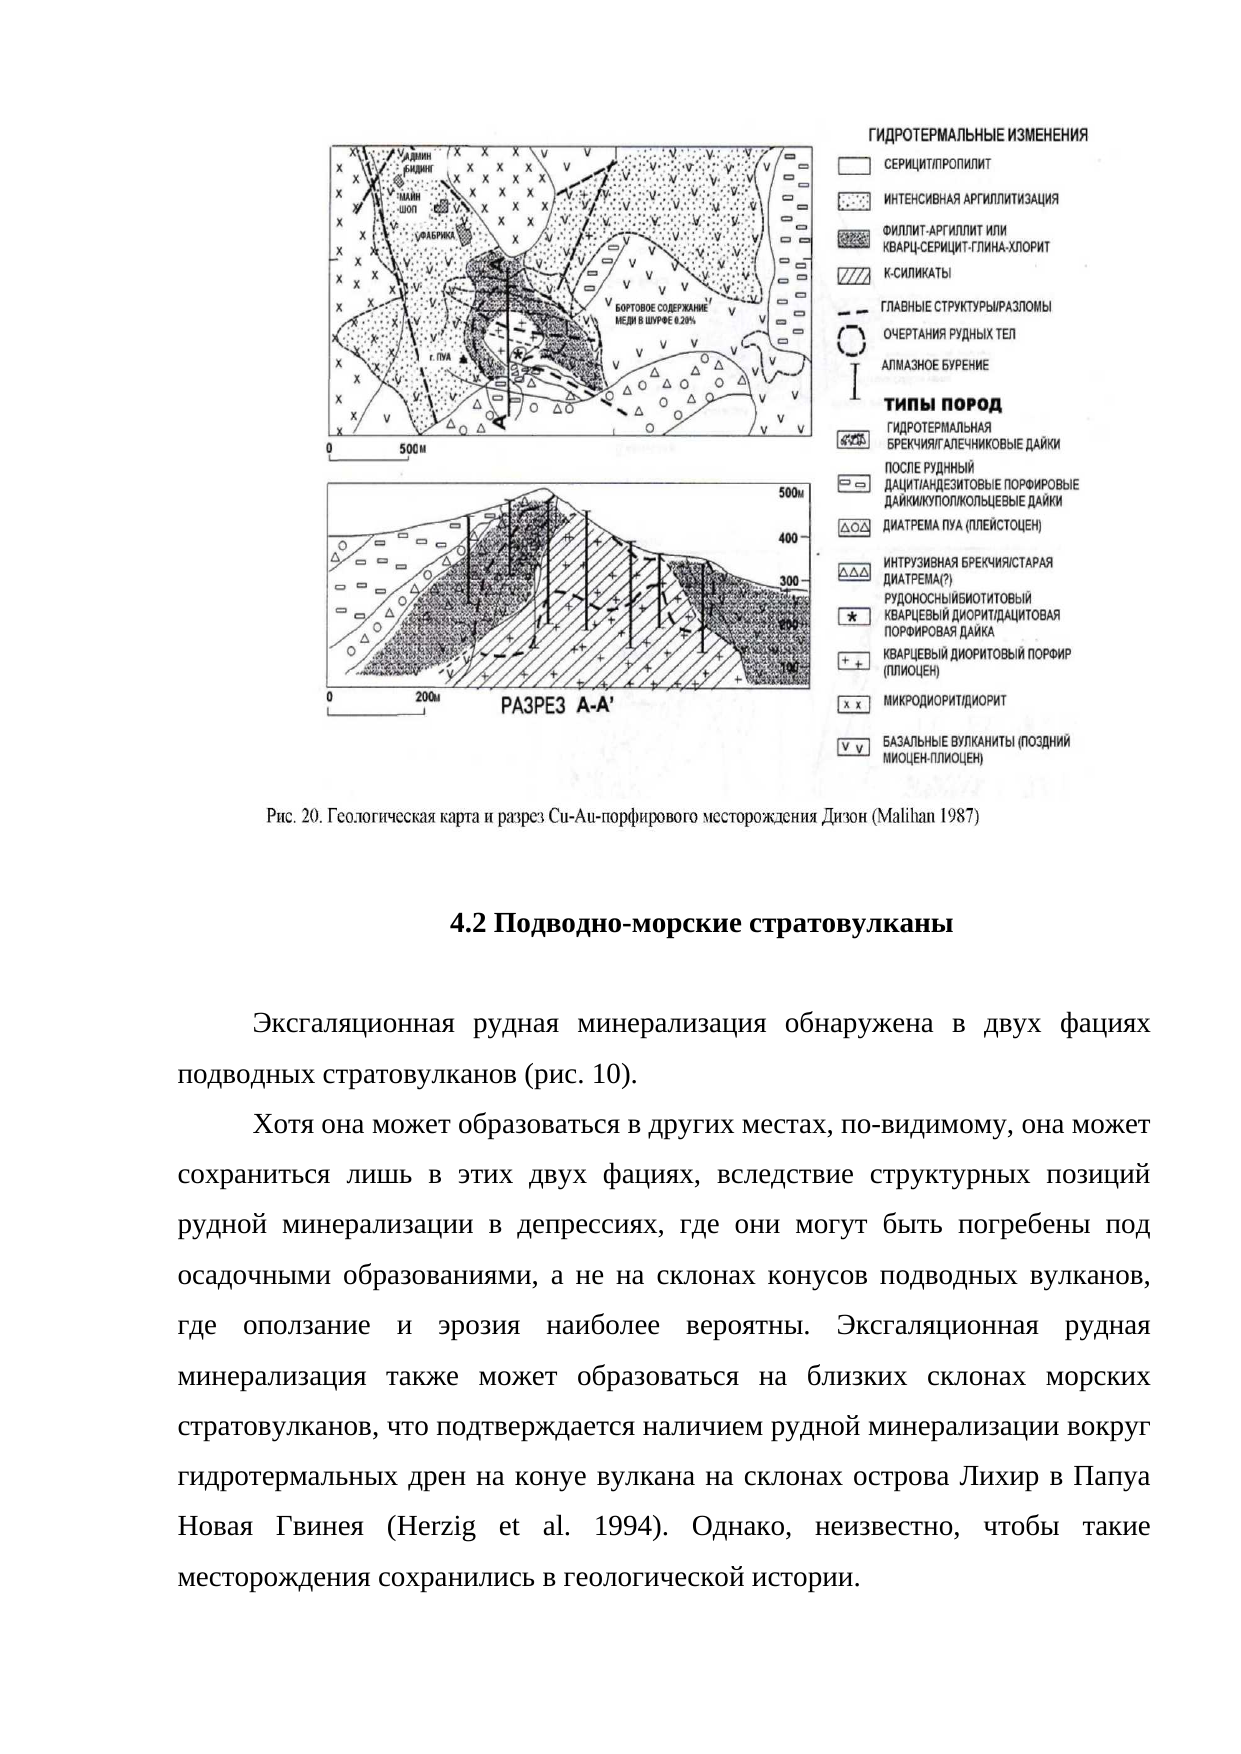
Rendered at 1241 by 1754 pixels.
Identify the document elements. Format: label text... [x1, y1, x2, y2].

picture [252, 118, 1121, 840]
text Хотя она может образоваться в других местах, по-видимому, она может сохраниться лишь в этих двух фациях, вследствие структурных позиций рудной минерализации в депрессиях, где они могут быть погребены под осадочными образованиями, а не на склонах конусов подводных вулканов, где оползание и эрозия наиболее вероятны. Эксгаляционная рудная минерализация также может образоваться на близких склонах морских стратовулканов, что подтверждается наличием рудной минерализации вокруг гидротермальных дрен на конуе вулкана на склонах острова Лихир в Папуа Новая Гвинея (Herzig et al. 1994). Однако, неизвестно, чтобы такие месторождения сохранились в геологической истории. [177, 1106, 1152, 1592]
text Эксгаляционная рудная минерализация обнаружена в двух фациях подводных стратовулканов (рис. 10). [177, 1005, 1152, 1089]
text 4.2 Подводно-морские стратовулканы [177, 905, 1152, 938]
